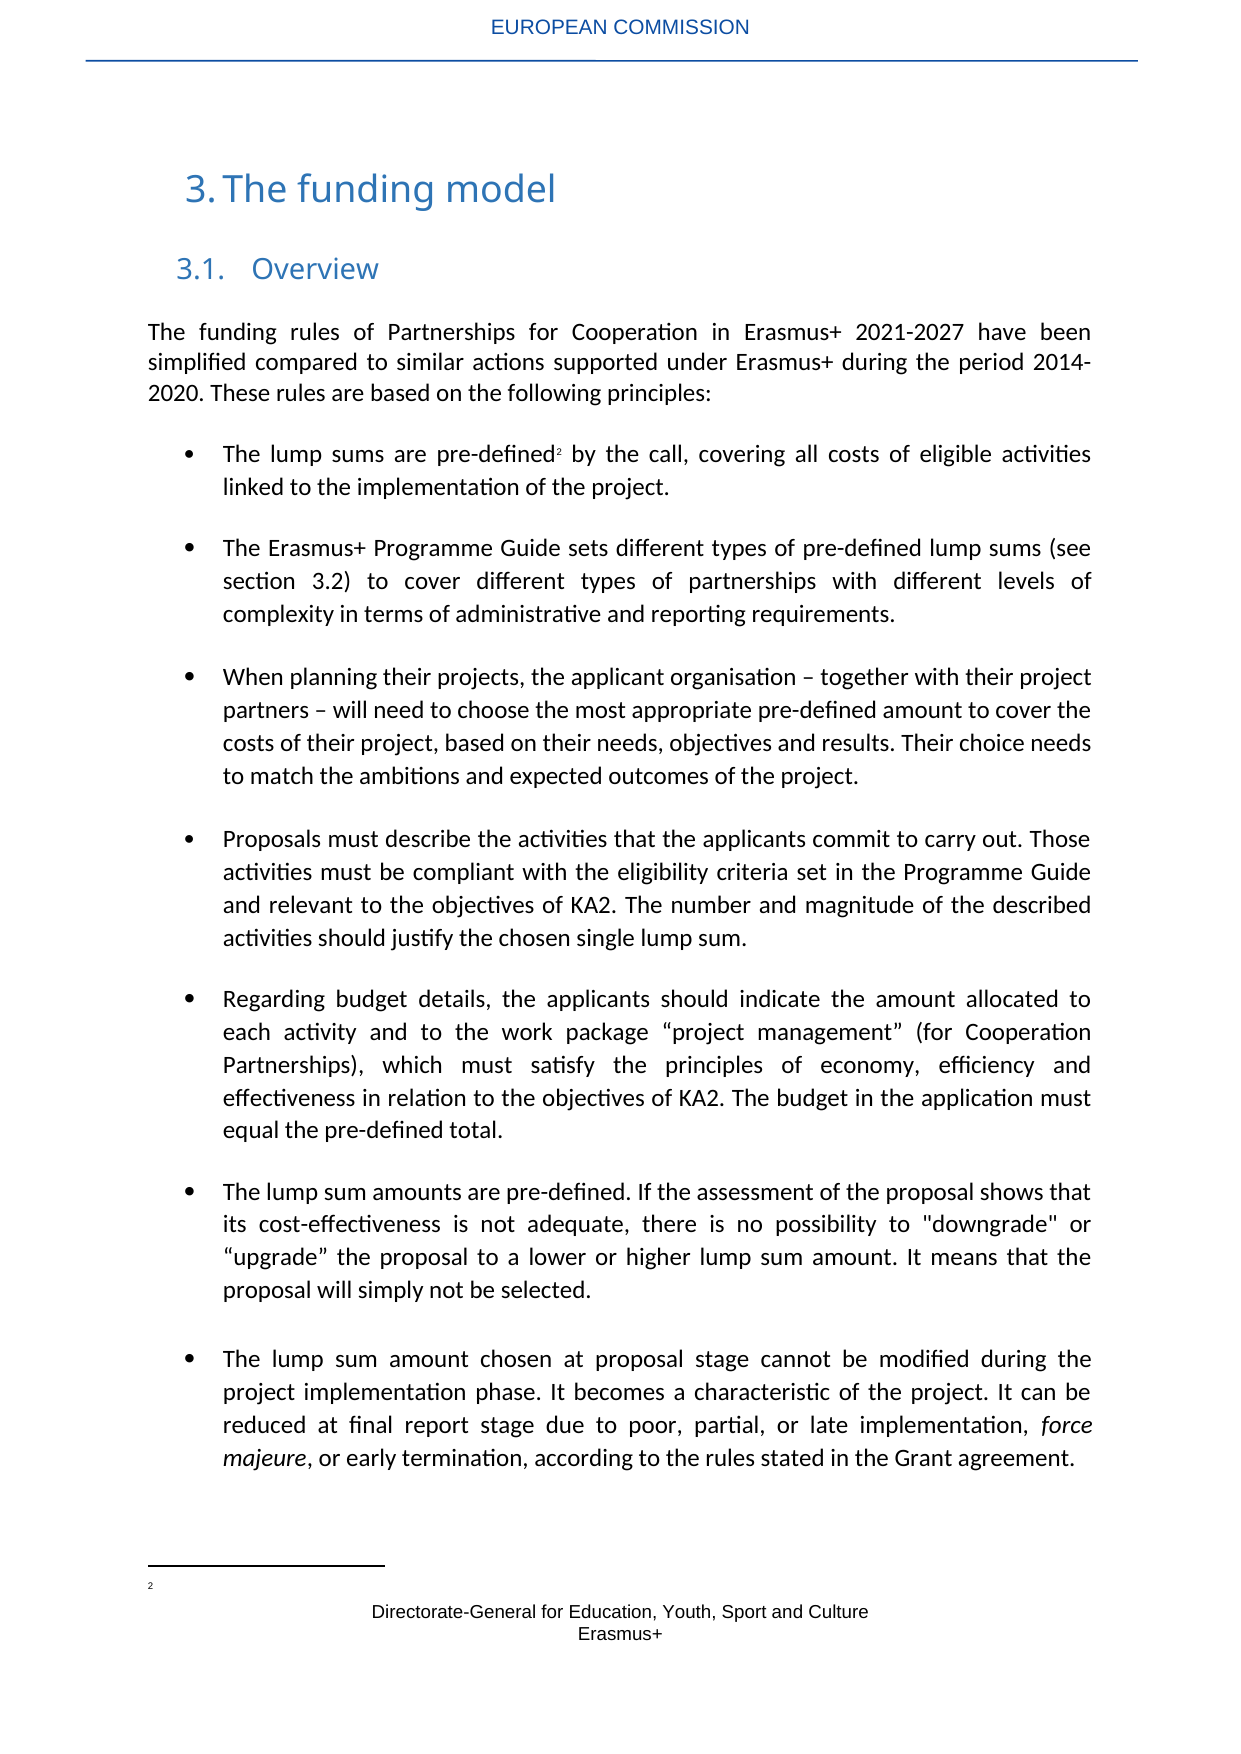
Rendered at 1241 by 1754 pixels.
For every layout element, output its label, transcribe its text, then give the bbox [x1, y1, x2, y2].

list The lump sum amount chosen at proposal stage cannot be modified during the project implementation phase. It becomes a characteristic of the project. It can be reduced at final report stage due to poor, partial, or late implementation, force majeure, or early termination, according to the rules stated in the Grant agreement. [185, 1343, 1092, 1472]
list The lump sum amounts are pre-defined. If the assessment of the proposal shows that its cost-effectiveness is not adequate, there is no possibility to "downgrade" or “upgrade” the proposal to a lower or higher lump sum amount. It means that the proposal will simply not be selected. [185, 1176, 1092, 1305]
list Overview [176, 248, 1092, 288]
list The lump sums are pre-defined by the call, covering all costs of eligible activities linked to the implementation of the project. [185, 438, 1092, 501]
list When planning their projects, the applicant organisation – together with their project partners – will need to choose the most appropriate pre-defined amount to cover the costs of their project, based on their needs, objectives and results. Their choice needs to match the ambitions and expected outcomes of the project. [185, 661, 1092, 790]
list The funding model [185, 162, 1092, 213]
list The Erasmus+ Programme Guide sets different types of pre-defined lump sums (see section 3.2) to cover different types of partnerships with different levels of complexity in terms of administrative and reporting requirements. [185, 532, 1092, 628]
list Regarding budget details, the applicants should indicate the amount allocated to each activity and to the work package “project management” (for Cooperation Partnerships), which must satisfy the principles of economy, efficiency and effectiveness in relation to the objectives of KA2. The budget in the application must equal the pre-defined total. [185, 983, 1092, 1145]
list Proposals must describe the activities that the applicants commit to carry out. Those activities must be compliant with the eligibility criteria set in the Programme Guide and relevant to the objectives of KA2. The number and magnitude of the described activities should justify the chosen single lump sum. [185, 823, 1092, 953]
text The funding rules of Partnerships for Cooperation in Erasmus+ 2021-2027 have been simplified compared to similar actions supported under Erasmus+ during the period 2014-2020. These rules are based on the following principles: [148, 316, 1092, 407]
